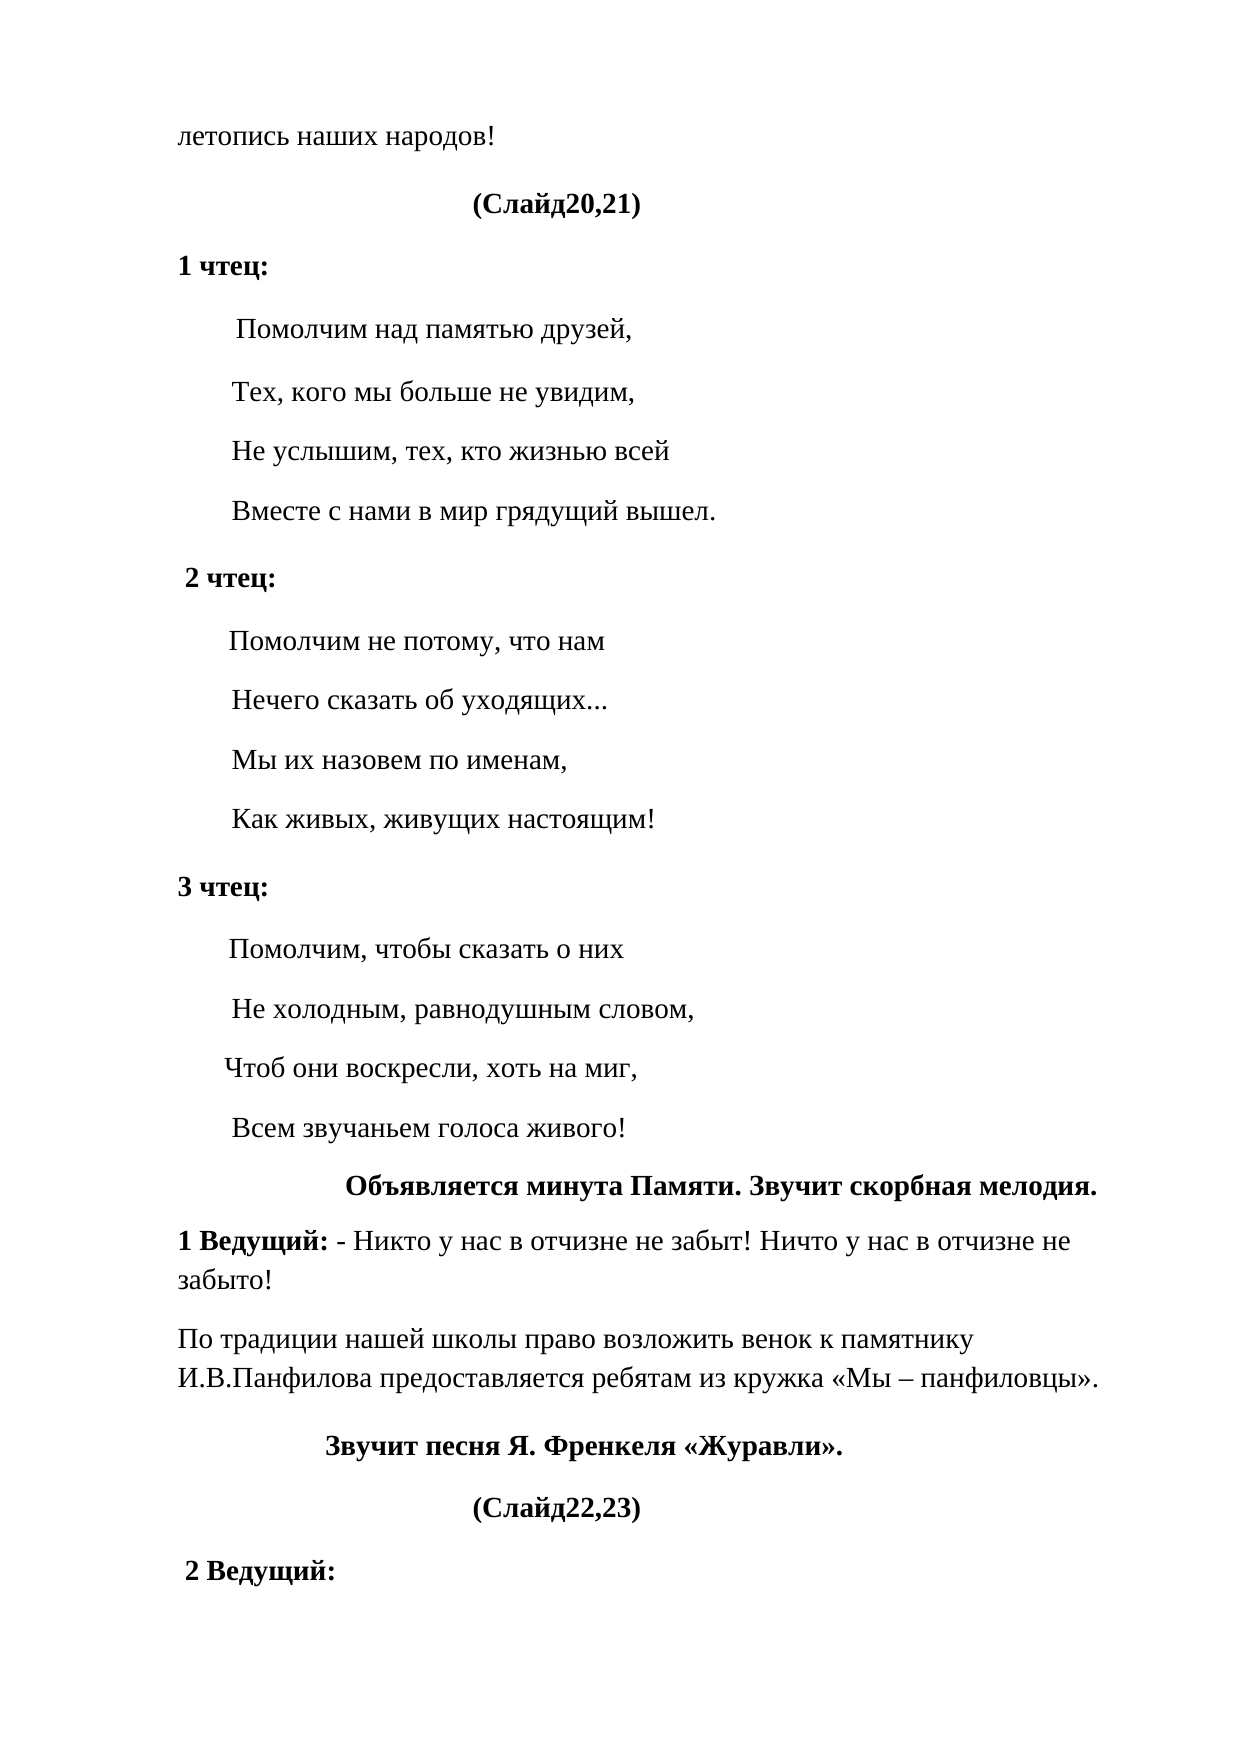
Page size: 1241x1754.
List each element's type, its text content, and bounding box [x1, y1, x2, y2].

text Звучит песня Я. Френкеля «Журавли». [251, 1428, 1152, 1461]
text 2 Ведущий: [177, 1553, 1152, 1587]
text Нечего сказать об уходящих... [195, 682, 1150, 716]
text Помолчим над памятью друзей, [177, 311, 1152, 345]
text Не услышим, тех, кто жизнью всей [195, 433, 1150, 467]
text (Слайд20,21) [472, 186, 1152, 219]
text Мы их назовем по именам, [195, 742, 1150, 775]
text Помолчим, чтобы сказать о них [177, 932, 1150, 965]
text Вместе с нами в мир грядущий вышел. [195, 493, 1150, 526]
text Не холодным, равнодушным словом, [195, 991, 1150, 1024]
text Чтоб они воскресли, хоть на миг, [195, 1050, 1150, 1084]
text 2 чтец: [177, 560, 1152, 594]
text (Слайд22,23) [472, 1490, 1152, 1524]
text Всем звучаньем голоса живого! [195, 1110, 1150, 1143]
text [177, 118, 1150, 152]
text Как живых, живущих настоящим! [195, 801, 1150, 835]
text Тех, кого мы больше не увидим, [195, 374, 1152, 407]
text 3 чтец: [177, 869, 1152, 902]
text Помолчим не потому, что нам [177, 623, 1150, 657]
text По традиции нашей школы право возложить венок к памятнику И.В.Панфилова предоставляется ребятам из кружка «Мы – панфиловцы». [177, 1321, 1152, 1393]
text Объявляется минута Памяти. Звучит скорбная мелодия. [177, 1169, 1150, 1203]
text 1 чтец: [177, 248, 1152, 282]
text 1 Ведущий: - Никто у нас в отчизне не забыт! Ничто у нас в отчизне не забыто! [177, 1223, 1152, 1296]
